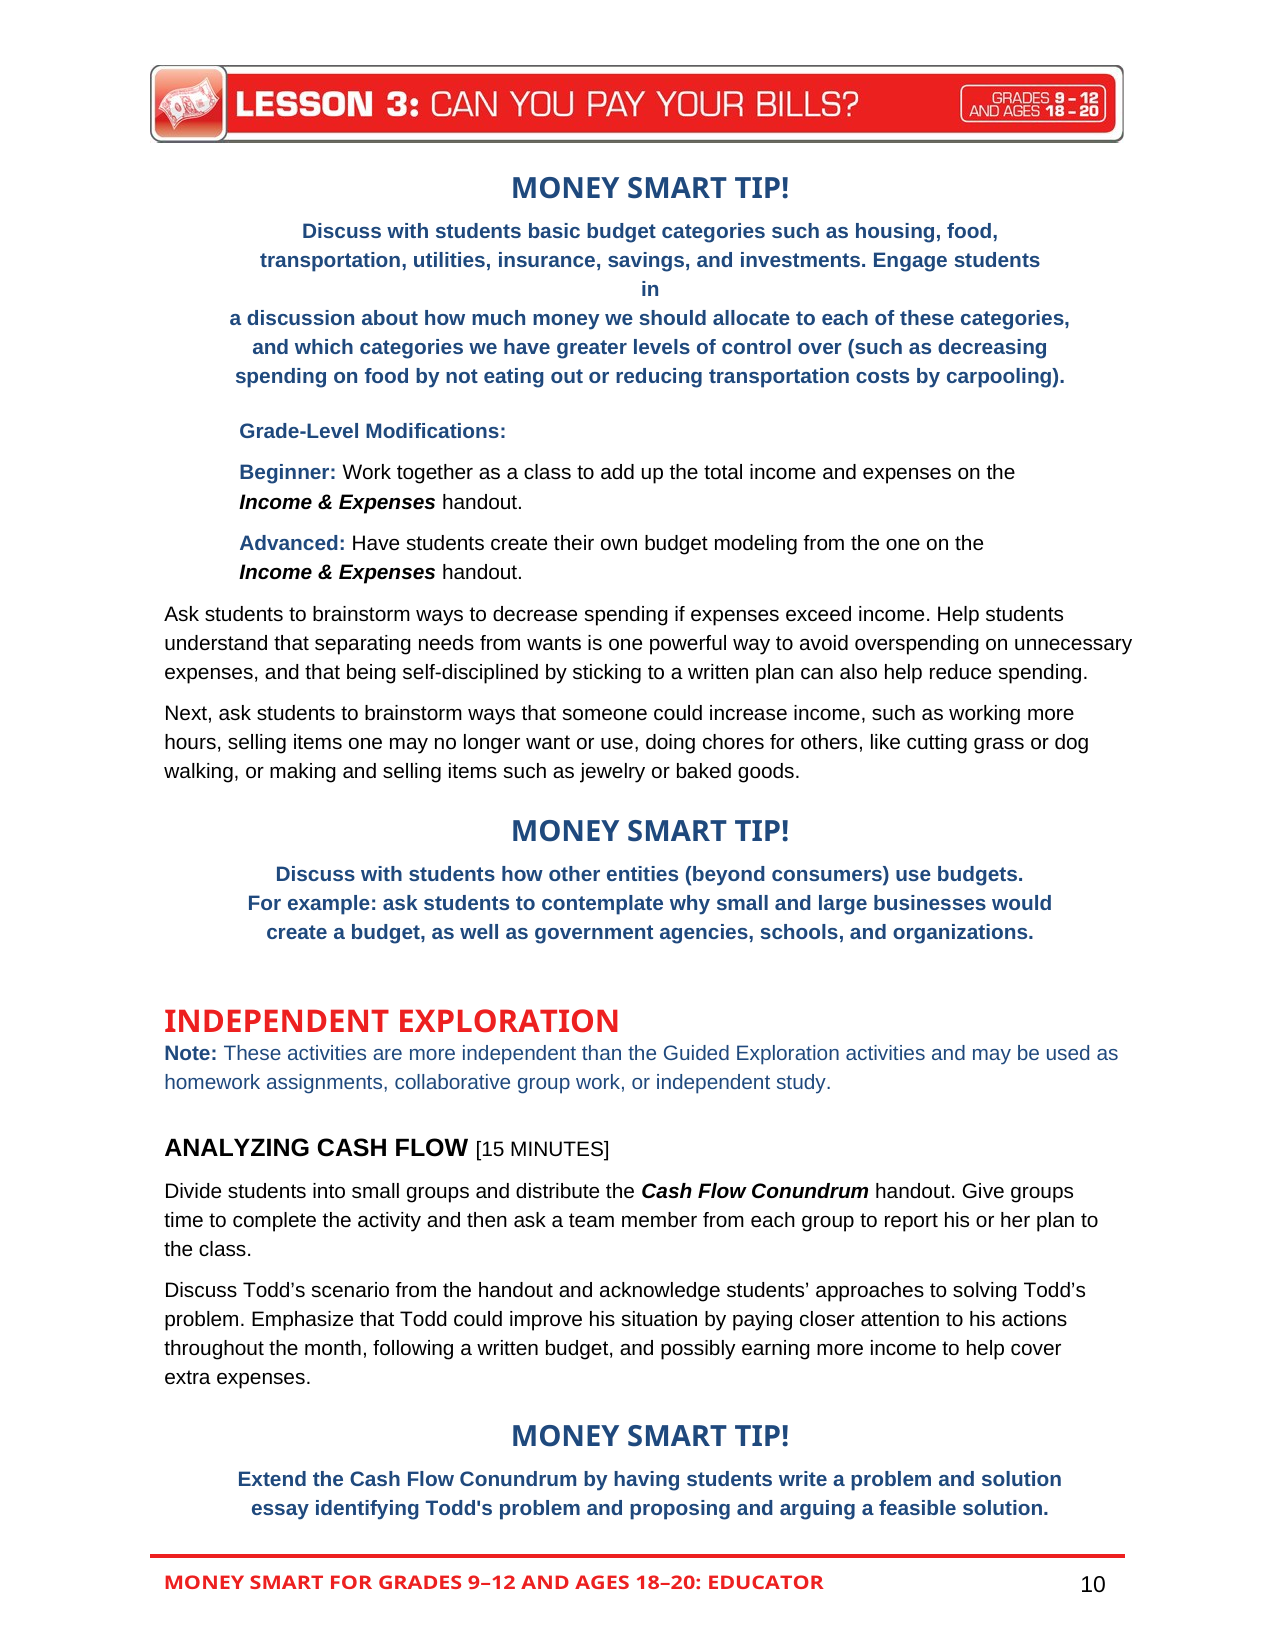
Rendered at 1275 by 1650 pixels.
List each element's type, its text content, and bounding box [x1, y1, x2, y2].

subtitle MONEY SMART TIP! [229, 1416, 1071, 1455]
subtitle Discuss with students how other entities (beyond consumers) use budgets. [228, 861, 1071, 885]
text Income & Expenses handout. [239, 489, 1136, 513]
subtitle MONEY SMART TIP! [229, 810, 1071, 849]
subtitle INDEPENDENT EXPLORATION [164, 997, 1136, 1041]
text Beginner: Work together as a class to add up the total income and expenses on the [239, 460, 1136, 484]
text ANALYZING CASH FLOW [15 MINUTES] [164, 1133, 1136, 1162]
text Divide students into small groups and distribute the Cash Flow Conundrum handout. Give groups time to complete the activity and then ask a team member from each group to report his or her plan to the class. [164, 1179, 1102, 1261]
text Income & Expenses handout. [239, 560, 1136, 584]
subtitle For example: ask students to contemplate why small and large businesses would create a budget, as well as government agencies, schools, and organizations. [229, 891, 1071, 944]
subtitle Grade-Level Modifications: [239, 419, 1136, 443]
subtitle Extend the Cash Flow Conundrum by having students write a problem and solution essay identifying Todd's problem and proposing and arguing a feasible solution. [229, 1467, 1071, 1520]
subtitle a discussion about how much money we should allocate to each of these categories, and which categories we have greater levels of control over (such as decreasing spending on food by not eating out or reducing transportation costs by carpooling). [229, 306, 1071, 388]
text Note: These activities are more independent than the Guided Exploration activities and may be used as homework assignments, collaborative group work, or independent study. [164, 1041, 1136, 1094]
text Discuss Todd’s scenario from the handout and acknowledge students’ approaches to solving Todd’s problem. Emphasize that Todd could improve his situation by paying closer attention to his actions throughout the month, following a written budget, and possibly earning more income to help cover extra expenses. [164, 1278, 1102, 1389]
text Ask students to brainstorm ways to decrease spending if expenses exceed income. Help students understand that separating needs from wants is one powerful way to avoid overspending on unnecessary expenses, and that being self-disciplined by sticking to a written plan can also help reduce spending. [164, 602, 1136, 684]
picture [150, 65, 1124, 143]
subtitle Discuss with students basic budget categories such as housing, food, transportation, utilities, insurance, savings, and investments. Engage students in [250, 219, 1050, 301]
text Next, ask students to brainstorm ways that someone could increase income, such as working more hours, selling items one may no longer want or use, doing chores for others, like cutting grass or dog walking, or making and selling items such as jewelry or baked goods. [164, 701, 1102, 783]
subtitle MONEY SMART TIP! [229, 167, 1071, 207]
text Advanced: Have students create their own budget modeling from the one on the [239, 531, 1136, 555]
